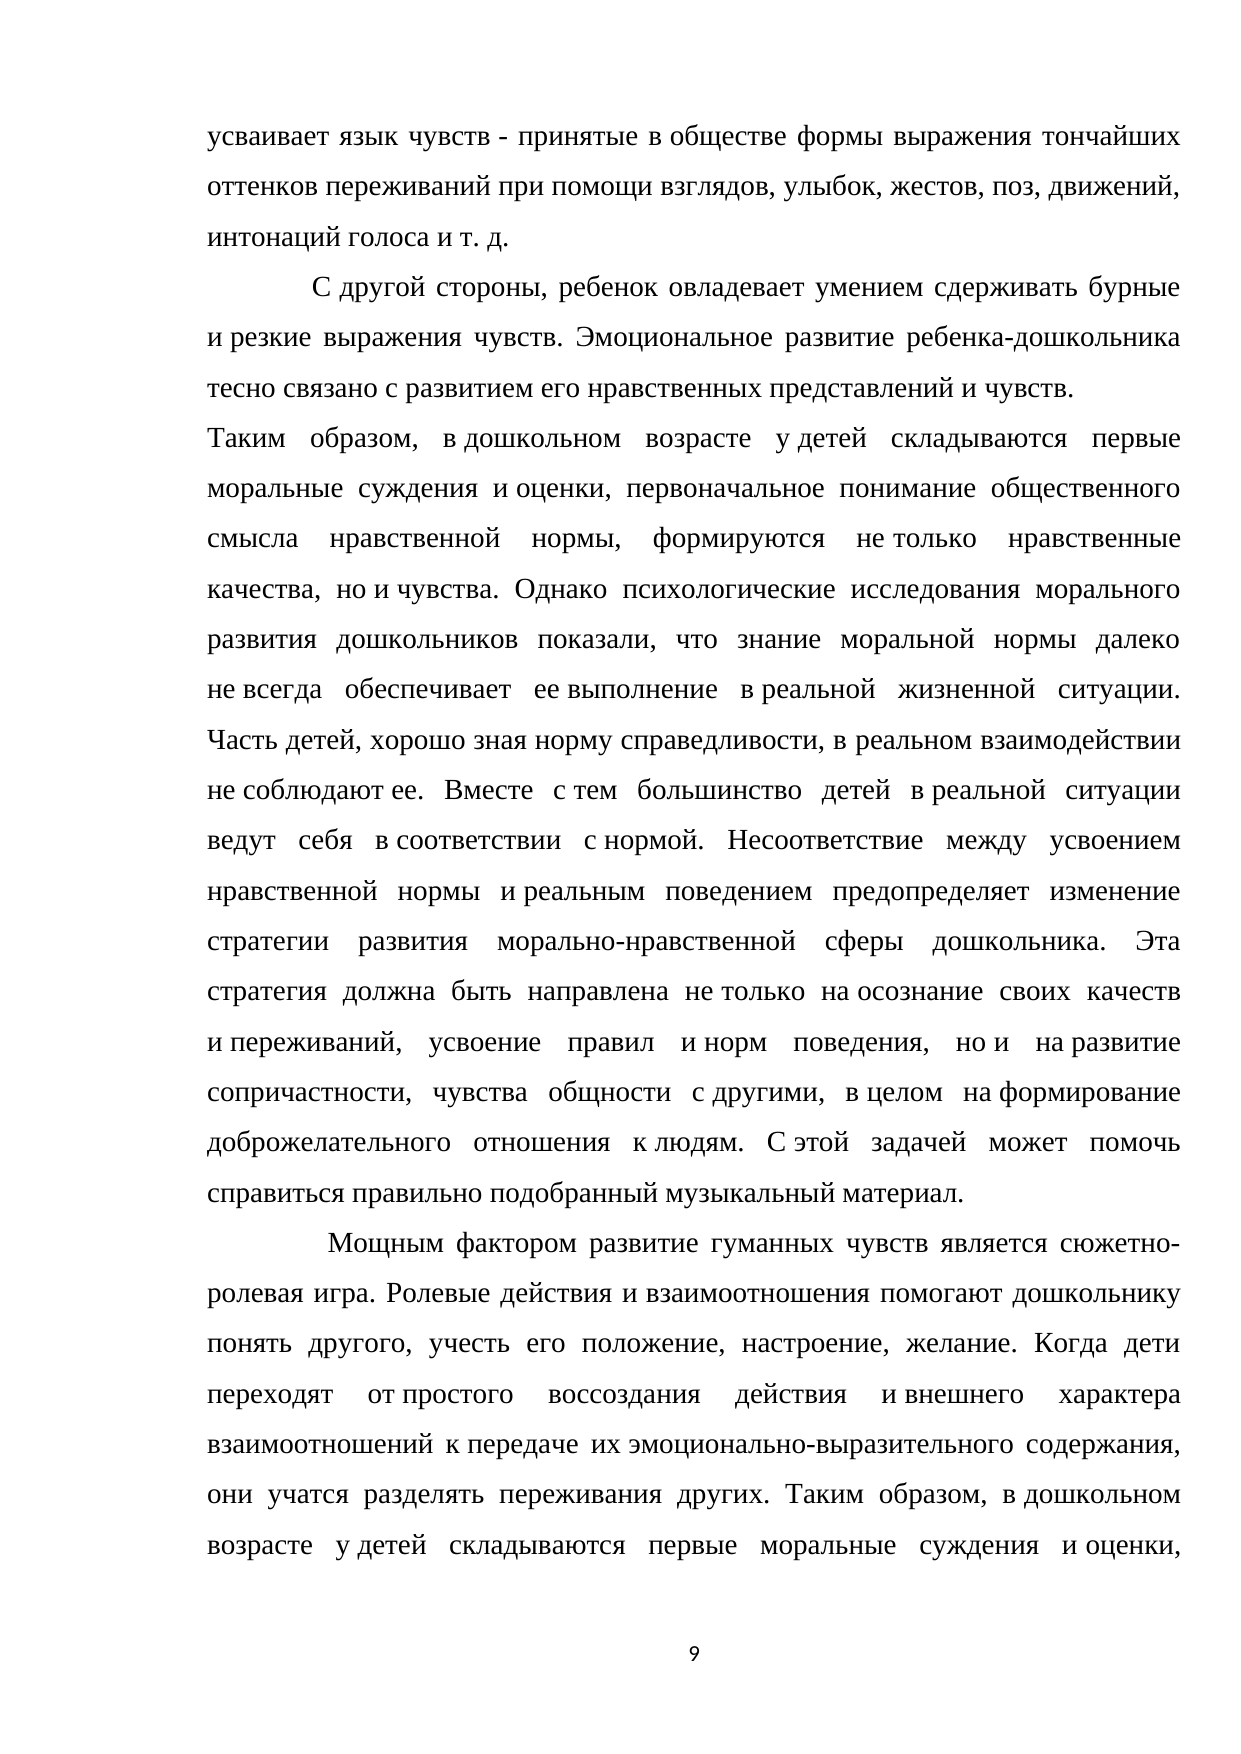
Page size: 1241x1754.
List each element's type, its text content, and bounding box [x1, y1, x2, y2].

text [207, 118, 1181, 252]
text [207, 1225, 1181, 1560]
text Таким образом, в дошкольном возрасте у детей складываются первые моральные суждения и оценки, первоначальное понимание общественного смысла нравственной нормы, формируются не только нравственные качества, но и чувства. Однако психологические исследования морального развития дошкольников показали, что знание моральной нормы далеко не всегда обеспечивает ее выполнение в реальной жизненной ситуации. Часть детей, хорошо зная норму справедливости, в реальном взаимодействии не соблюдают ее. Вместе с тем большинство детей в реальной ситуации ведут себя в соответствии с нормой. Несоответствие между усвоением нравственной нормы и реальным поведением предопределяет изменение стратегии развития морально-нравственной сферы дошкольника. Эта стратегия должна быть направлена не только на осознание своих качеств и переживаний, усвоение правил и норм поведения, но и на развитие сопричастности, чувства общности с другими, в целом на формирование доброжелательного отношения к людям. С этой задачей может помочь справиться правильно подобранный музыкальный материал. [207, 420, 1181, 1208]
text С другой стороны, ребенок овладевает умением сдерживать бурные и резкие выражения чувств. Эмоциональное развитие ребенка-дошкольника тесно связано с развитием его нравственных представлений и чувств. [207, 269, 1181, 403]
